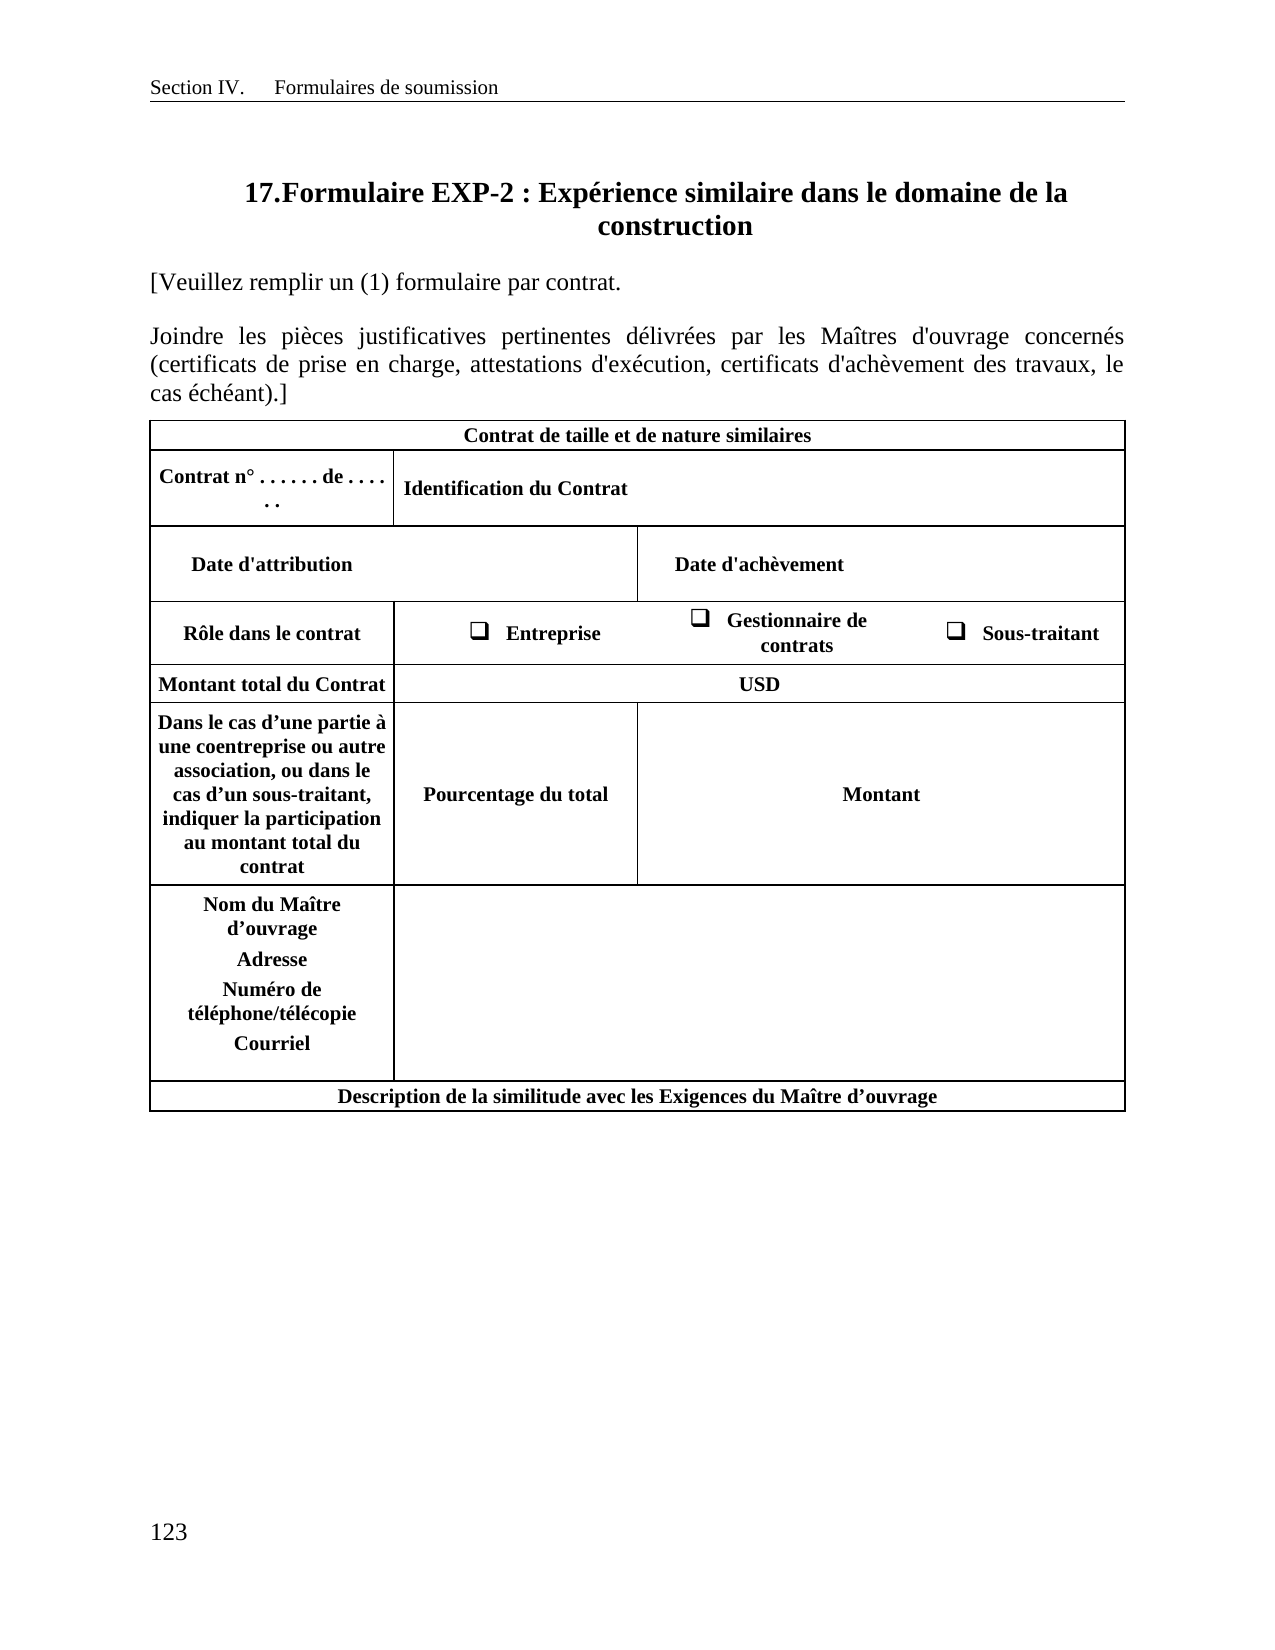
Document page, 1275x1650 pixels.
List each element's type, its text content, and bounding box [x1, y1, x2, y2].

table_cell Entreprise [395, 602, 637, 664]
text [Veuillez remplir un (1) formulaire par contrat. [150, 267, 1125, 296]
table_cell [638, 451, 1124, 525]
table_cell Sous-traitant [881, 602, 1124, 664]
table_cell Date d'attribution [151, 527, 394, 601]
table_cell Date d'achèvement [638, 527, 881, 601]
table_cell Pourcentage du total [395, 703, 637, 884]
table_cell Nom du Maître d’ouvrage Adresse Numéro de téléphone/télécopie Courriel [151, 886, 393, 1080]
text Joindre les pièces justificatives pertinentes délivrées par les Maîtres d'ouvrage concernés (certificats de prise en charge, attestations d'exécution, certificats d'achèvement des travaux, le cas échéant).] [150, 321, 1125, 407]
table_cell Description de la similitude avec les Exigences du Maître d’ouvrage [151, 1082, 1124, 1110]
table_cell [881, 527, 1124, 601]
subtitle Formulaire EXP-2 : Expérience similaire dans le domaine de la construction [187, 175, 1125, 242]
table_header Contrat de taille et de nature similaires [151, 421, 1124, 449]
table_cell [394, 527, 637, 601]
table_cell Montant [638, 703, 1124, 884]
table_cell USD [395, 665, 1124, 702]
table_cell Dans le cas d’une partie à une coentreprise ou autre association, ou dans le cas d’un sous-traitant, indiquer la participation au montant total du contrat [151, 703, 393, 884]
table_cell Montant total du Contrat [151, 665, 393, 702]
table_cell Contrat n° . . . . . . de . . . . . . [151, 451, 393, 525]
table_cell [395, 886, 1124, 1080]
table_cell Rôle dans le contrat [151, 602, 393, 664]
table_cell Identification du Contrat [394, 451, 637, 525]
table_cell Gestionnaire de contrats [638, 602, 881, 664]
